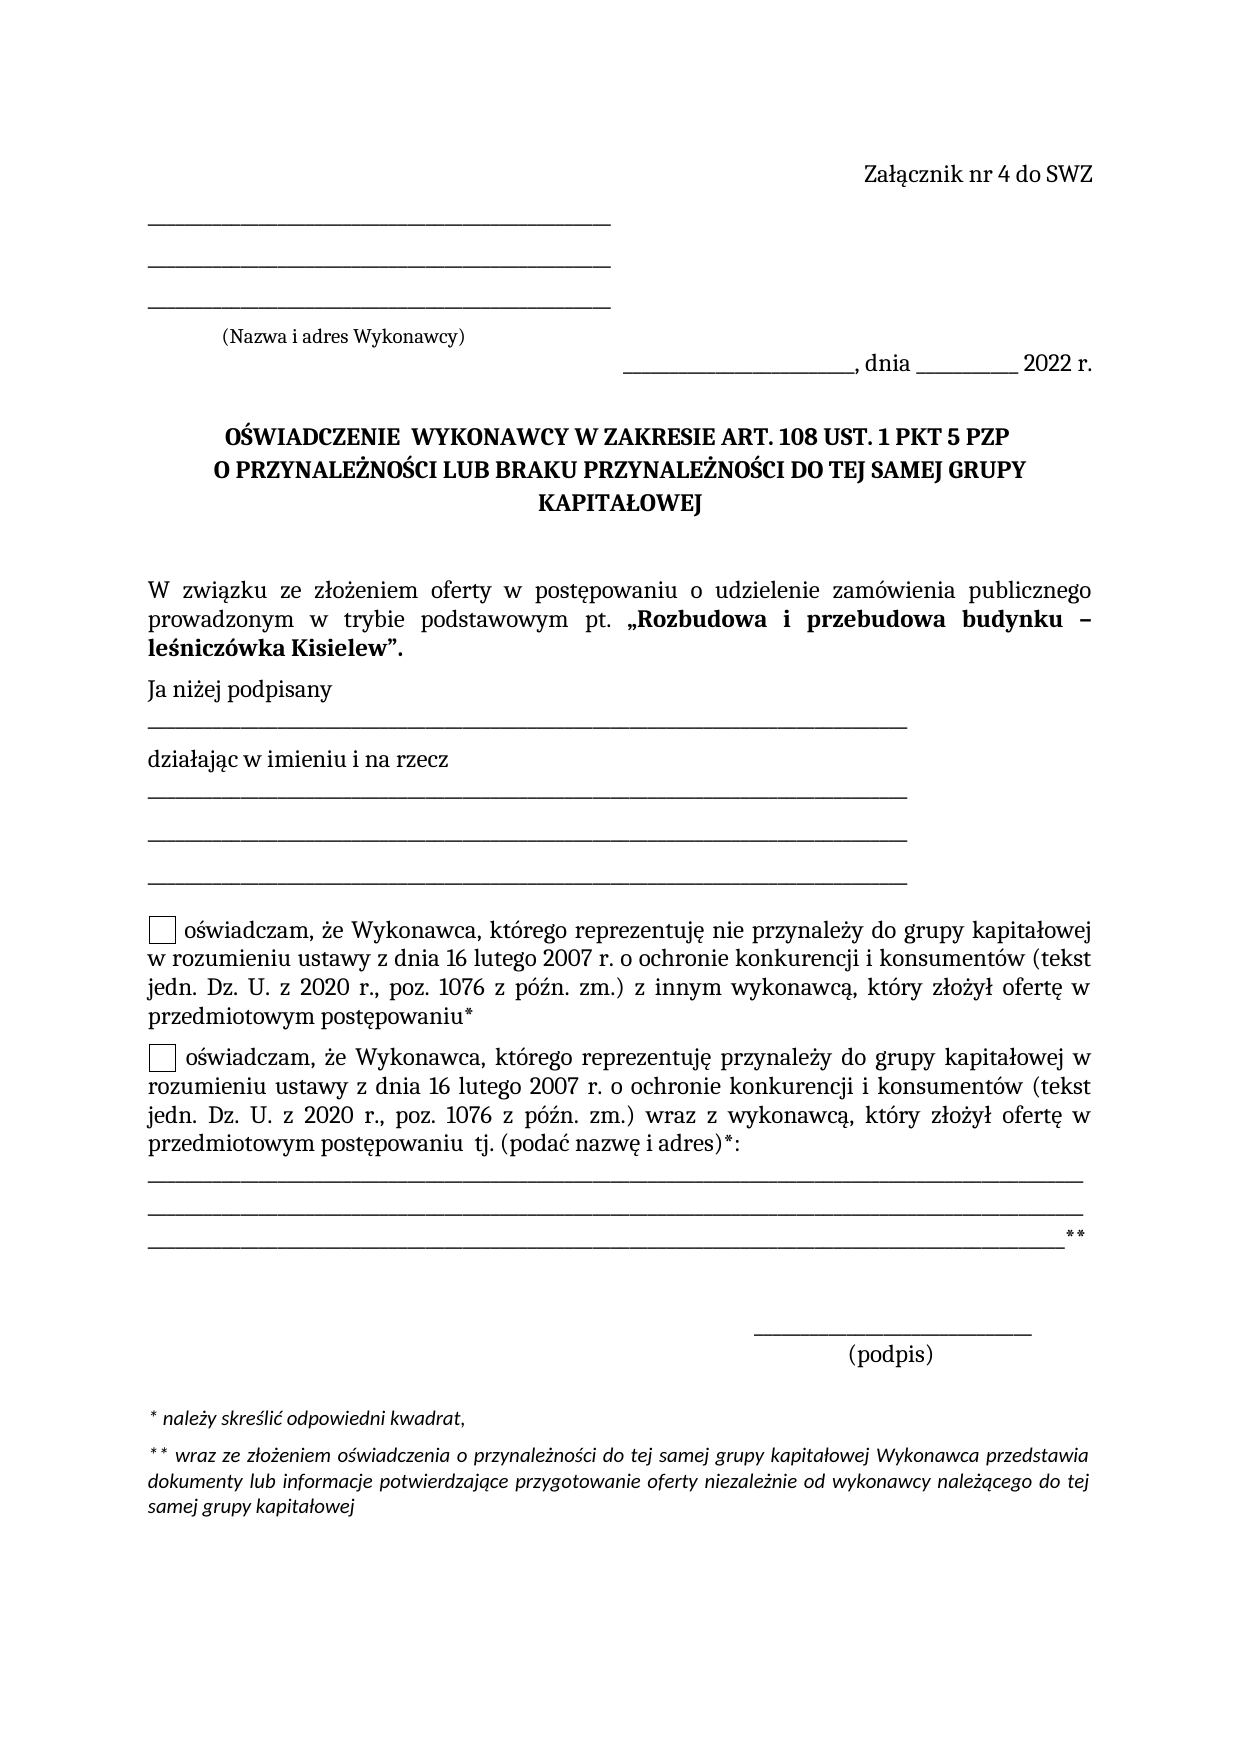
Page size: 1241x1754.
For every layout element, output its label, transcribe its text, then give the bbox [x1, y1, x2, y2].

text ___________________________________________________________________________________________________** [148, 1224, 1093, 1253]
text oświadczam, że Wykonawca, którego reprezentuję nie przynależy do grupy kapitałowej w rozumieniu ustawy z dnia 16 lutego 2007 r. o ochronie konkurencji i konsumentów (tekst jedn. Dz. U. z 2020 r., poz. 1076 z późn. zm.) z innym wykonawcą, który złożył ofertę w przedmiotowym postępowaniu* [148, 916, 1093, 1031]
text ** wraz ze złożeniem oświadczenia o przynależności do tej samej grupy kapitałowej Wykonawca przedstawia dokumenty lub informacje potwierdzające przygotowanie oferty niezależnie od wykonawcy należącego do tej samej grupy kapitałowej [148, 1443, 1093, 1519]
text __________________________________________________________________________________ [148, 860, 1093, 889]
text __________________________________________________ [148, 243, 1093, 271]
text W związku ze złożeniem oferty w postępowaniu o udzielenie zamówienia publicznego prowadzonym w trybie podstawowym pt. „Rozbudowa i przebudowa budynku – leśniczówka Kisielew”. [148, 576, 1093, 662]
text OŚWIADCZENIE WYKONAWCY W ZAKRESIE ART. 108 UST. 1 PKT 5 PZP O PRZYNALEŻNOŚCI LUB BRAKU PRZYNALEŻNOŚCI DO TEJ SAMEJ GRUPY KAPITAŁOWEJ [148, 423, 1093, 518]
text __________________________________________________ [148, 284, 1093, 313]
text __________________________________________________ [148, 201, 1093, 230]
text (Nazwa i adres Wykonawcy) [148, 325, 1093, 349]
text _________________________, dnia ___________ 2022 r. [148, 349, 1093, 378]
text __________________________________________________________________________________ [148, 774, 1093, 802]
text * należy skreślić odpowiedni kwadrat, [148, 1405, 1093, 1430]
text __________________________________________________________________________________ [148, 817, 1093, 846]
text oświadczam, że Wykonawca, którego reprezentuję przynależy do grupy kapitałowej w rozumieniu ustawy z dnia 16 lutego 2007 r. o ochronie konkurencji i konsumentów (tekst jedn. Dz. U. z 2020 r., poz. 1076 z późn. zm.) wraz z wykonawcą, który złożył ofertę w przedmiotowym postępowaniu tj. (podać nazwę i adres)*: [148, 1043, 1093, 1158]
text Załącznik nr 4 do SWZ [148, 160, 1093, 189]
text __________________________________________________________________________________________________________________________________________________________________________________________________________ [148, 1158, 1093, 1220]
text Ja niżej podpisany __________________________________________________________________________________ [148, 675, 1093, 732]
text ______________________________ (podpis) [754, 1311, 1093, 1368]
text działając w imieniu i na rzecz [148, 745, 1093, 774]
